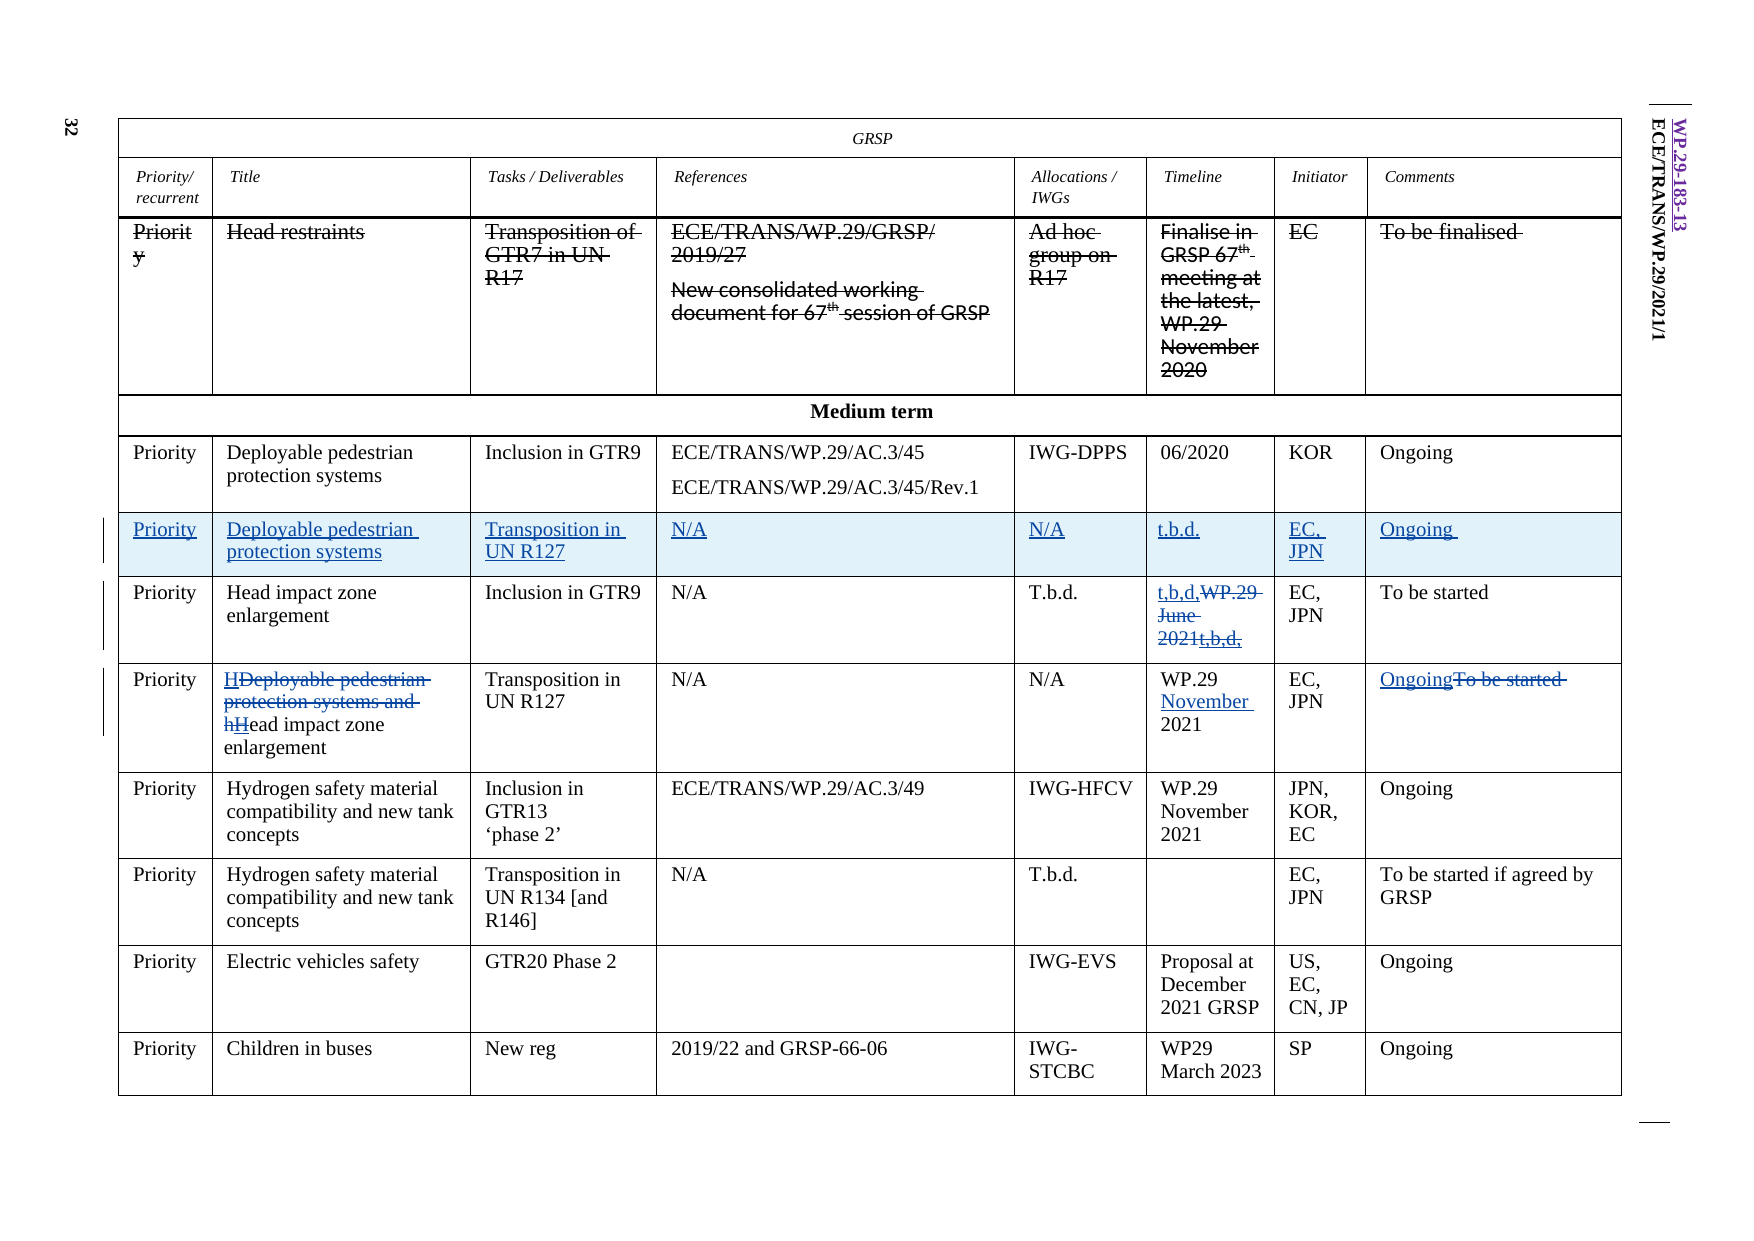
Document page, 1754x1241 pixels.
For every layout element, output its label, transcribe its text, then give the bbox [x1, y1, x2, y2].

table_cell WP.29 November 2021 [1147, 773, 1274, 858]
table_cell ECE/TRANS/WP.29/AC.3/49 [657, 773, 1014, 858]
table_cell Ongoing [1366, 1033, 1621, 1095]
table_cell WP29 March 2023 [1147, 1033, 1274, 1095]
table_cell Hydrogen safety material compatibility and new tank concepts [213, 773, 470, 858]
table_cell 06/2020 [1147, 437, 1274, 512]
table_cell N/A [1015, 664, 1146, 772]
table_cell 2019/22 and GRSP-66-06 [657, 1033, 1014, 1095]
table_cell EC [1275, 219, 1365, 394]
table_cell EC, JPN [1275, 577, 1365, 662]
table_cell US, EC, CN, JP [1275, 946, 1365, 1032]
table_cell Priority [119, 437, 212, 512]
table_cell IWG-HFCV [1015, 773, 1146, 858]
table_cell Priority [119, 664, 212, 772]
table_cell IWG-DPPS [1015, 437, 1146, 512]
table_cell Electric vehicles safety [213, 946, 470, 1032]
table_cell GTR20 Phase 2 [471, 946, 656, 1032]
table_cell KOR [1275, 437, 1365, 512]
table_cell Ongoing [1366, 773, 1621, 858]
table_cell Children in buses [213, 1033, 470, 1095]
table_cell SP [1275, 1033, 1365, 1095]
table_cell ECE/TRANS/WP.29/GRSP/2019/27 New consolidated working document for 67th session of GRSP [657, 219, 1014, 394]
table_cell Allocations / IWGs [1015, 158, 1146, 216]
table_cell IWG-STCBC [1015, 1033, 1146, 1095]
table_cell Priority [119, 1033, 212, 1095]
table_cell Priority [119, 577, 212, 662]
table_cell To be finalised [1366, 219, 1621, 394]
table_cell [657, 946, 1014, 1032]
table_cell ECE/TRANS/WP.29/AC.3/45 ECE/TRANS/WP.29/AC.3/45/Rev.1 [657, 437, 1014, 512]
table_cell Proposal at December 2021 GRSP [1147, 946, 1274, 1032]
table_cell JPN, KOR, EC [1275, 773, 1365, 858]
table_cell Inclusion in GTR13 ‘phase 2’ [471, 773, 656, 858]
table_cell EC, JPN [1275, 664, 1365, 772]
table_cell Comments [1368, 158, 1621, 216]
table_cell Transposition in UN R134 [and R146] [471, 859, 656, 945]
table_cell Initiator [1275, 158, 1367, 216]
table_cell To be started if agreed by GRSP [1366, 859, 1621, 945]
table_cell Inclusion in GTR9 [471, 577, 656, 662]
table_cell Finalise in GRSP 67th meeting at the latest, WP.29 November 2020 [1147, 219, 1274, 394]
table_cell WP.29 2021 [1147, 664, 1274, 772]
table_cell Transposition in UN R127 [471, 664, 656, 772]
table_cell IWG-EVS [1015, 946, 1146, 1032]
table_cell Ongoing [1366, 437, 1621, 512]
table_cell EC, JPN [1275, 859, 1365, 945]
table_cell References [657, 158, 1014, 216]
table_cell Ad hoc group on R17 [1015, 219, 1146, 394]
table_cell T.b.d. [1015, 859, 1146, 945]
table_cell Priority [119, 773, 212, 858]
table_cell [1366, 664, 1621, 772]
table_cell Priority/ recurrent [119, 158, 212, 216]
table_cell To be started [1366, 577, 1621, 662]
table_header GRSP [119, 119, 1621, 157]
table_cell N/A [657, 859, 1014, 945]
table_cell Timeline [1147, 158, 1274, 216]
table_cell Transposition of GTR7 in UN R17 [471, 219, 656, 394]
table_cell T.b.d. [1015, 577, 1146, 662]
table_cell Head restraints [213, 219, 470, 394]
table_cell Priority [119, 946, 212, 1032]
table_cell Deployable pedestrian protection systems [213, 437, 470, 512]
table_cell Inclusion in GTR9 [471, 437, 656, 512]
table_cell [1147, 859, 1274, 945]
table_cell Tasks / Deliverables [471, 158, 656, 216]
table_cell ead impact zone enlargement [213, 664, 470, 772]
table_cell Priority [119, 219, 212, 394]
table_cell New reg [471, 1033, 656, 1095]
table_cell Hydrogen safety material compatibility and new tank concepts [213, 859, 470, 945]
table_cell Medium term [119, 396, 1621, 435]
table_cell N/A [657, 577, 1014, 662]
table_cell [1147, 577, 1274, 662]
table_cell Ongoing [1366, 946, 1621, 1032]
table_cell Priority [119, 859, 212, 945]
table_cell Title [213, 158, 470, 216]
table_cell Head impact zone enlargement [213, 577, 470, 662]
table_cell N/A [657, 664, 1014, 772]
